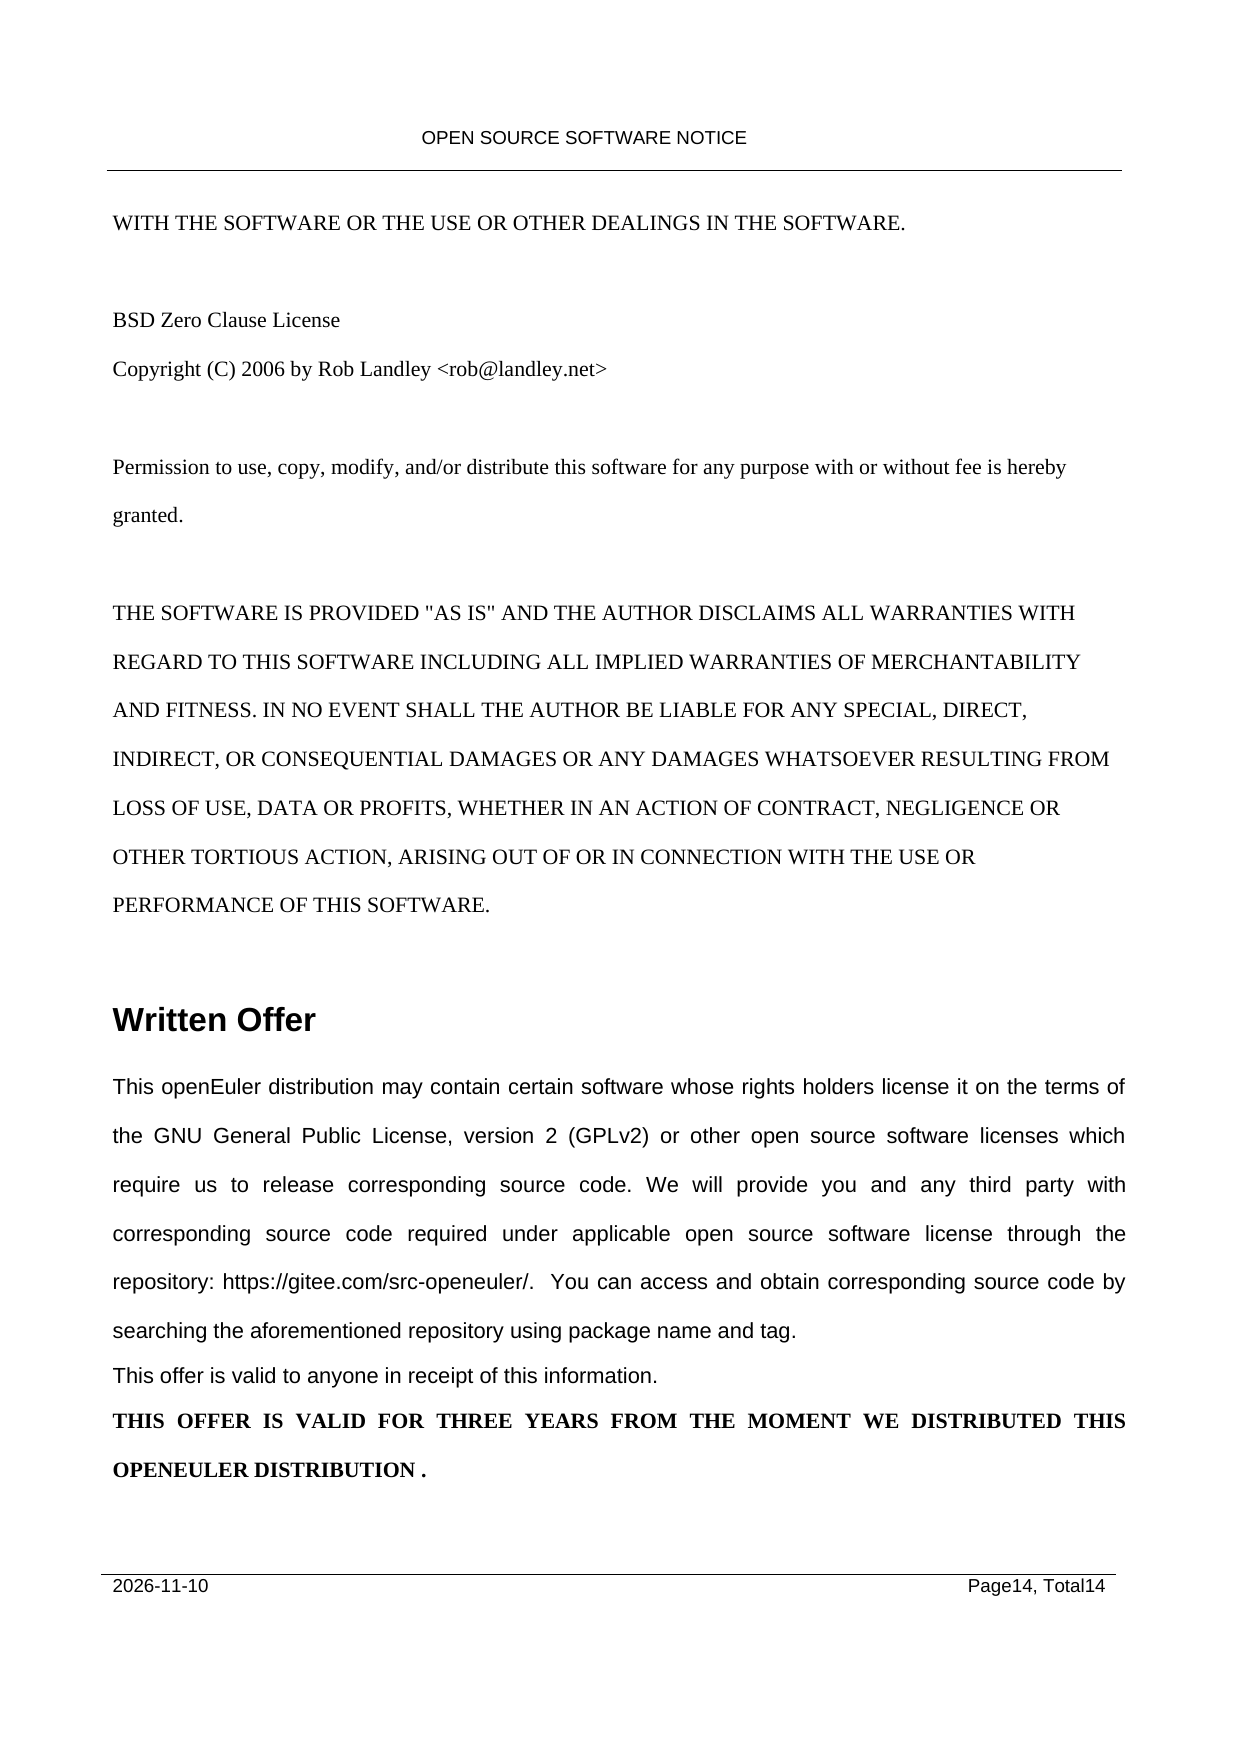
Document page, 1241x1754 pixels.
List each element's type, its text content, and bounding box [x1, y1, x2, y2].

text Written Offer [112, 986, 1128, 1051]
text This offer is valid to anyone in receipt of this information. [112, 1359, 1128, 1392]
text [112, 206, 1128, 970]
text This openEuler distribution may contain certain software whose rights holders license it on the terms of the GNU General Public License, version 2 (GPLv2) or other open source software licenses which require us to release corresponding source code. We will provide you and any third party with corresponding source code required under applicable open source software license through the repository: https://gitee.com/src-openeuler/. You can access and obtain corresponding source code by searching the aforementioned repository using package name and tag. [112, 1071, 1128, 1347]
text THIS OFFER IS VALID FOR THREE YEARS FROM THE MOMENT WE DISTRIBUTED THIS OPENEULER DISTRIBUTION . [112, 1404, 1128, 1486]
